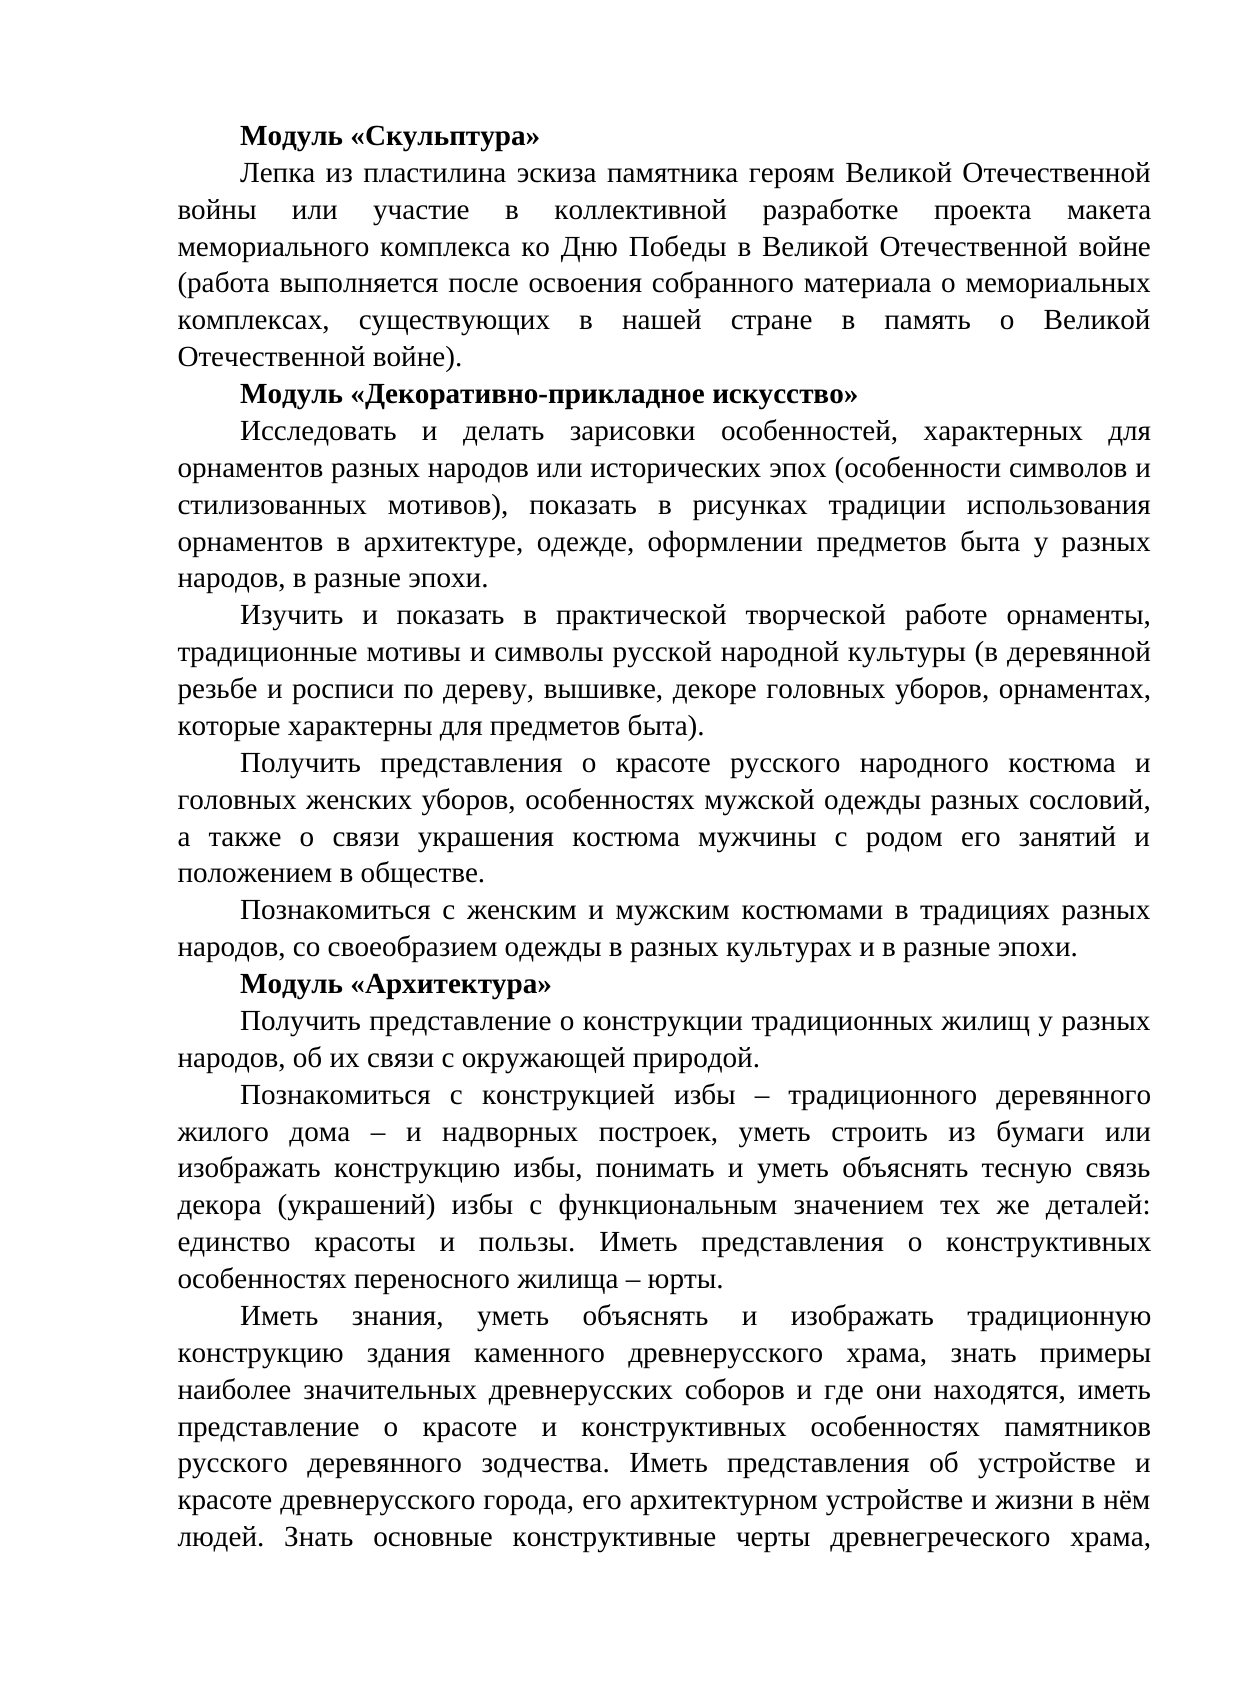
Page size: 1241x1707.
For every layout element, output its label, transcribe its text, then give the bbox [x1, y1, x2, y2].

text Познакомиться с конструкцией избы – традиционного деревянного жилого дома – и надворных построек, уметь строить из бумаги или изображать конструкцию избы, понимать и уметь объяснять тесную связь декора (украшений) избы с функциональным значением тех же деталей: единство красоты и пользы. Иметь представления о конструктивных особенностях переносного жилища – юрты. [177, 1077, 1152, 1295]
text Модуль «Скульптура» [177, 118, 1152, 152]
text Модуль «Архитектура» [177, 966, 1152, 1000]
text Познакомиться с женским и мужским костюмами в традициях разных народов, со своеобразием одежды в разных культурах и в разные эпохи. [177, 892, 1152, 963]
text Модуль «Декоративно-прикладное искусство» [177, 376, 1152, 410]
text Получить представления о красоте русского народного костюма и головных женских уборов, особенностях мужской одежды разных сословий, а также о связи украшения костюма мужчины с родом его занятий и положением в обществе. [177, 745, 1152, 889]
text Изучить и показать в практической творческой работе орнаменты, традиционные мотивы и символы русской народной культуры (в деревянной резьбе и росписи по дереву, вышивке, декоре головных уборов, орнаментах, которые характерны для предметов быта). [177, 597, 1152, 742]
text Исследовать и делать зарисовки особенностей, характерных для орнаментов разных народов или исторических эпох (особенности символов и стилизованных мотивов), показать в рисунках традиции использования орнаментов в архитектуре, одежде, оформлении предметов быта у разных народов, в разные эпохи. [177, 413, 1152, 594]
text Лепка из пластилина эскиза памятника героям Великой Отечественной войны или участие в коллективной разработке проекта макета мемориального комплекса ко Дню Победы в Великой Отечественной войне (работа выполняется после освоения собранного материала о мемориальных комплексах, существующих в нашей стране в память о Великой Отечественной войне). [177, 155, 1152, 373]
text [177, 1298, 1152, 1553]
text Получить представление о конструкции традиционных жилищ у разных народов, об их связи с окружающей природой. [177, 1003, 1152, 1073]
